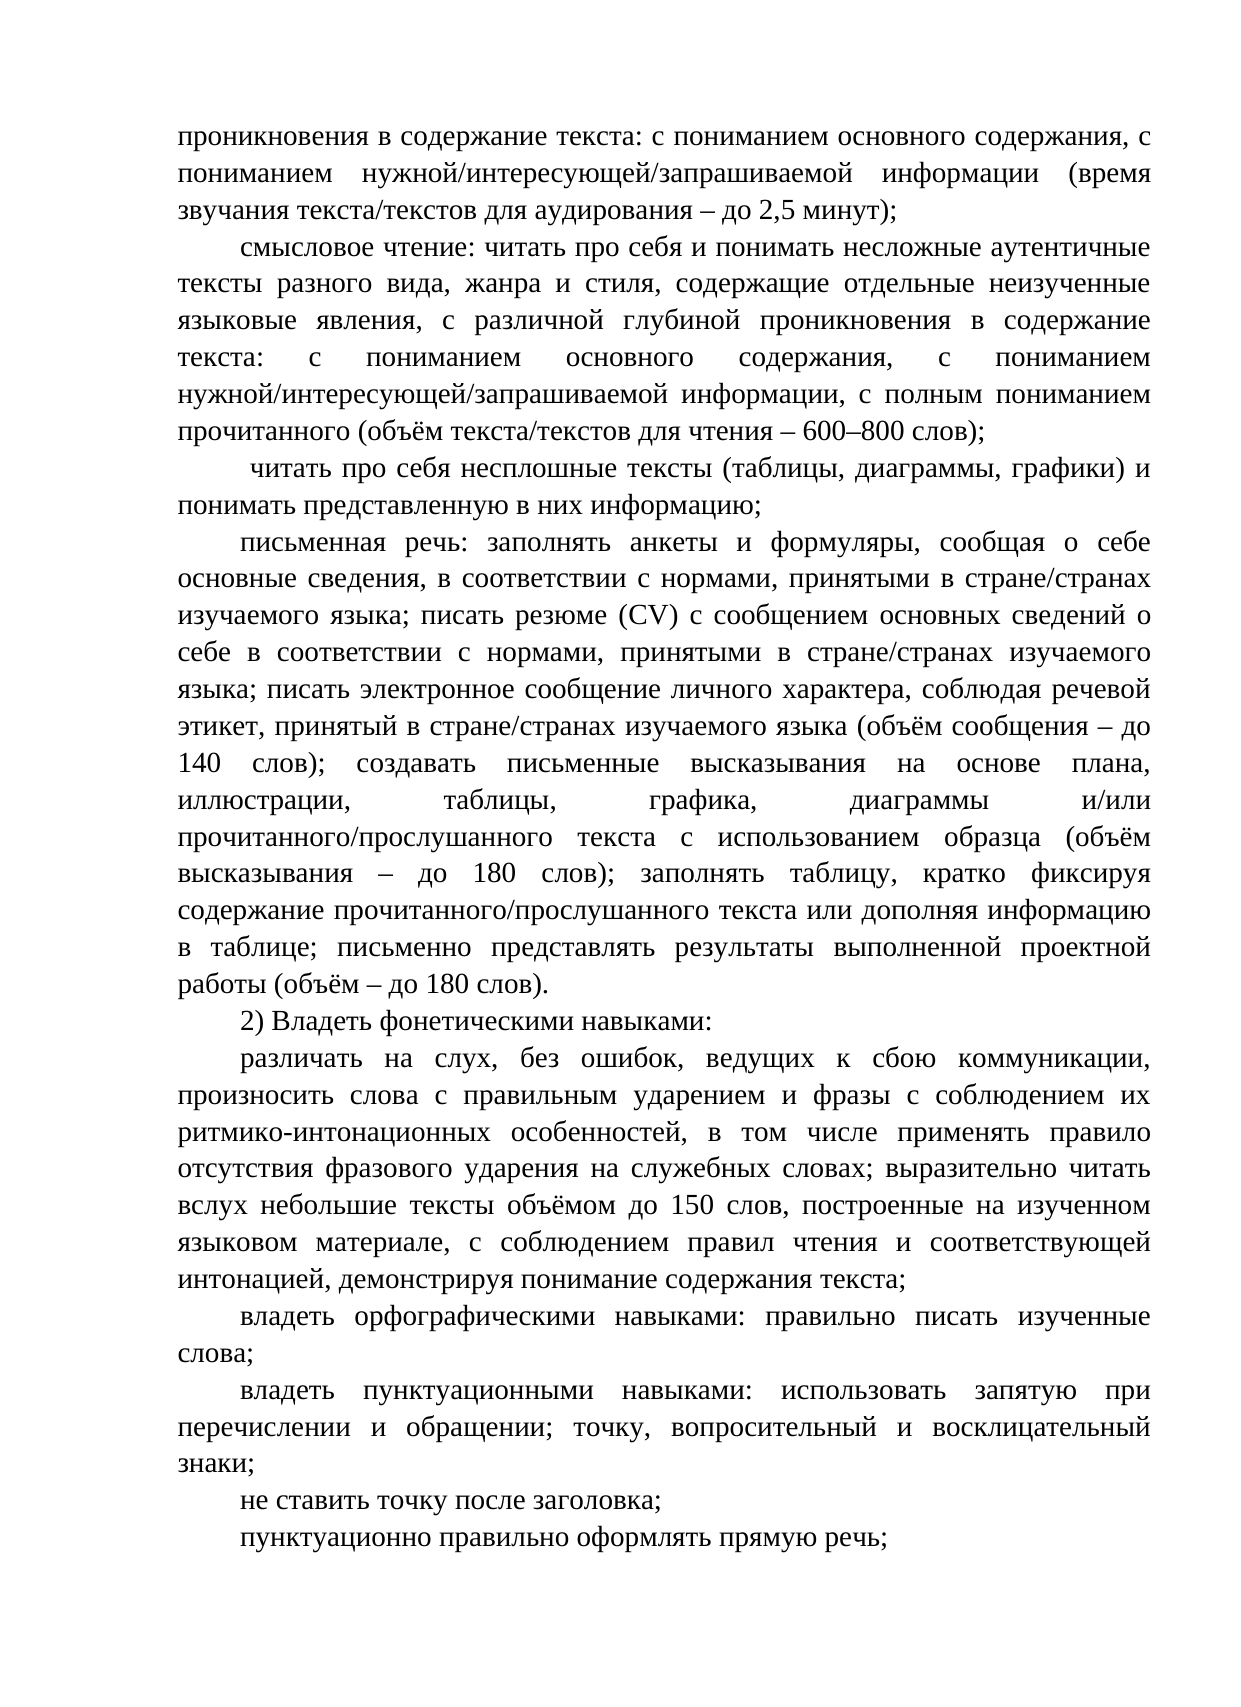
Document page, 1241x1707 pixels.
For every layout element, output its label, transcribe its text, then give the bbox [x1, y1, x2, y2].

text пунктуационно правильно оформлять прямую речь; [177, 1519, 1152, 1553]
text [177, 118, 1152, 225]
text 2) Владеть фонетическими навыками: [177, 1003, 1152, 1037]
text читать про себя несплошные тексты (таблицы, диаграммы, графики) и понимать представленную в них информацию; [177, 450, 1152, 520]
text не ставить точку после заголовка; [177, 1482, 1152, 1516]
text владеть орфографическими навыками: правильно писать изученные слова; [177, 1298, 1152, 1368]
text смысловое чтение: читать про себя и понимать несложные аутентичные тексты разного вида, жанра и стиля, содержащие отдельные неизученные языковые явления, с различной глубиной проникновения в содержание текста: с пониманием основного содержания, с пониманием нужной/интересующей/запрашиваемой информации, с полным пониманием прочитанного (объём текста/текстов для чтения – 600–800 слов); [177, 229, 1152, 447]
text владеть пунктуационными навыками: использовать запятую при перечислении и обращении; точку, вопросительный и восклицательный знаки; [177, 1372, 1152, 1479]
text письменная речь: заполнять анкеты и формуляры, сообщая о себе основные сведения, в соответствии с нормами, принятыми в стране/странах изучаемого языка; писать резюме (CV) с сообщением основных сведений о себе в соответствии с нормами, принятыми в стране/странах изучаемого языка; писать электронное сообщение личного характера, соблюдая речевой этикет, принятый в стране/странах изучаемого языка (объём сообщения – до 140 слов); создавать письменные высказывания на основе плана, иллюстрации, таблицы, графика, диаграммы и/или прочитанного/прослушанного текста с использованием образца (объём высказывания – до 180 слов); заполнять таблицу, кратко фиксируя содержание прочитанного/прослушанного текста или дополняя информацию в таблице; письменно представлять результаты выполненной проектной работы (объём – до 180 слов). [177, 524, 1152, 1000]
text различать на слух, без ошибок, ведущих к сбою коммуникации, произносить слова с правильным ударением и фразы с соблюдением их ритмико-интонационных особенностей, в том числе применять правило отсутствия фразового ударения на служебных словах; выразительно читать вслух небольшие тексты объёмом до 150 слов, построенные на изученном языковом материале, с соблюдением правил чтения и соответствующей интонацией, демонстрируя понимание содержания текста; [177, 1040, 1152, 1295]
